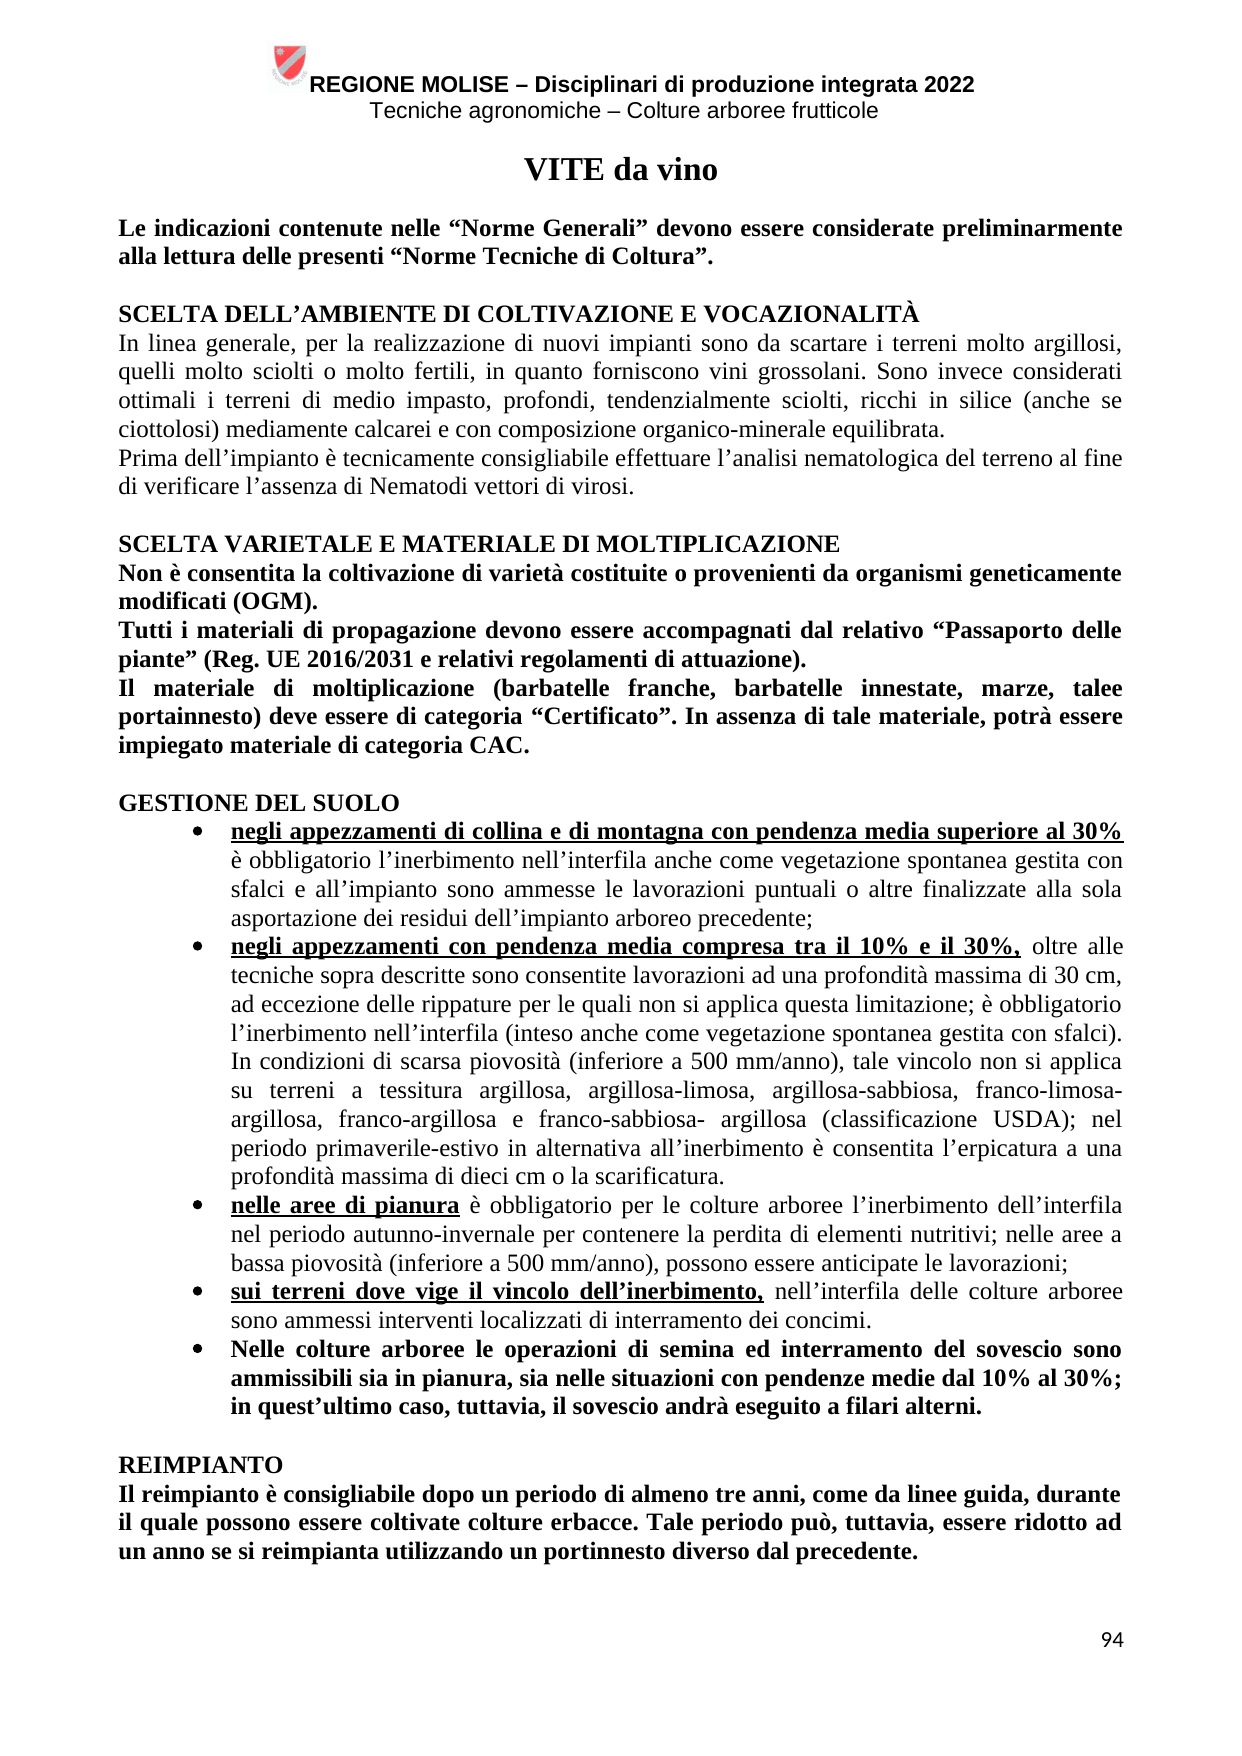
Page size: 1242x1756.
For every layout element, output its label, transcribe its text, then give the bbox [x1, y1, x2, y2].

text Tutti i materiali di propagazione devono essere accompagnati dal relativo “Passaporto delle piante” (Reg. UE 2016/2031 e relativi regolamenti di attuazione). [118, 615, 1123, 673]
list sui terreni dove vige il vincolo dell’inerbimento, nell’interfila delle colture arboree sono ammessi interventi localizzati di interramento dei concimi. [193, 1276, 1123, 1334]
list negli appezzamenti di collina e di montagna con pendenza media superiore al 30% è obbligatorio l’inerbimento nell’interfila anche come vegetazione spontanea gestita con sfalci e all’impianto sono ammesse le lavorazioni puntuali o altre finalizzate alla sola asportazione dei residui dell’impianto arboreo precedente; [193, 816, 1123, 931]
text reimpianto [118, 1450, 1123, 1479]
text In linea generale, per la realizzazione di nuovi impianti sono da scartare i terreni molto argillosi, quelli molto sciolti o molto fertili, in quanto forniscono vini grossolani. Sono invece considerati ottimali i terreni di medio impasto, profondi, tendenzialmente sciolti, ricchi in silice (anche se ciottolosi) mediamente calcarei e con composizione organico-minerale equilibrata. [118, 328, 1123, 443]
text Scelta dell’ambiente di coltivazione e vocazionalità [118, 299, 1123, 328]
text Le indicazioni contenute nelle “Norme Generali” devono essere considerate preliminarmente alla lettura delle presenti “Norme Tecniche di Coltura”. [118, 213, 1123, 270]
list nelle aree di pianura è obbligatorio per le colture arboree l’inerbimento dell’interfila nel periodo autunno-invernale per contenere la perdita di elementi nutritivi; nelle aree a bassa piovosità (inferiore a 500 mm/anno), possono essere anticipate le lavorazioni; [193, 1190, 1123, 1276]
text Scelta varietale e materiale di moltiplicazione [118, 529, 1123, 558]
text Prima dell’impianto è tecnicamente consigliabile effettuare l’analisi nematologica del terreno al fine di verificare l’assenza di Nematodi vettori di virosi. [118, 443, 1123, 500]
text VITE da vino [118, 149, 1123, 187]
list Nelle colture arboree le operazioni di semina ed interramento del sovescio sono ammissibili sia in pianura, sia nelle situazioni con pendenze medie dal 10% al 30%; in quest’ultimo caso, tuttavia, il sovescio andrà eseguito a filari alterni. [193, 1334, 1123, 1420]
text Il reimpianto è consigliabile dopo un periodo di almeno tre anni, come da linee guida, durante il quale possono essere coltivate colture erbacce. Tale periodo può, tuttavia, essere ridotto ad un anno se si reimpianta utilizzando un portinnesto diverso dal precedente. [118, 1479, 1123, 1565]
text Non è consentita la coltivazione di varietà costituite o provenienti da organismi geneticamente modificati (OGM). [118, 558, 1123, 615]
text Il materiale di moltiplicazione (barbatelle franche, barbatelle innestate, marze, talee portainnesto) deve essere di categoria “Certificato”. In assenza di tale materiale, potrà essere impiegato materiale di categoria CAC. [118, 673, 1123, 759]
text Gestione del suolo [118, 788, 1123, 816]
list negli appezzamenti con pendenza media compresa tra il 10% e il 30%, oltre alle tecniche sopra descritte sono consentite lavorazioni ad una profondità massima di 30 cm, ad eccezione delle rippature per le quali non si applica questa limitazione; è obbligatorio l’inerbimento nell’interfila (inteso anche come vegetazione spontanea gestita con sfalci). In condizioni di scarsa piovosità (inferiore a 500 mm/anno), tale vincolo non si applica su terreni a tessitura argillosa, argillosa-limosa, argillosa-sabbiosa, franco-limosa-argillosa, franco-argillosa e franco-sabbiosa- argillosa (classificazione USDA); nel periodo primaverile-estivo in alternativa all’inerbimento è consentita l’erpicatura a una profondità massima di dieci cm o la scarificatura. [193, 931, 1123, 1190]
